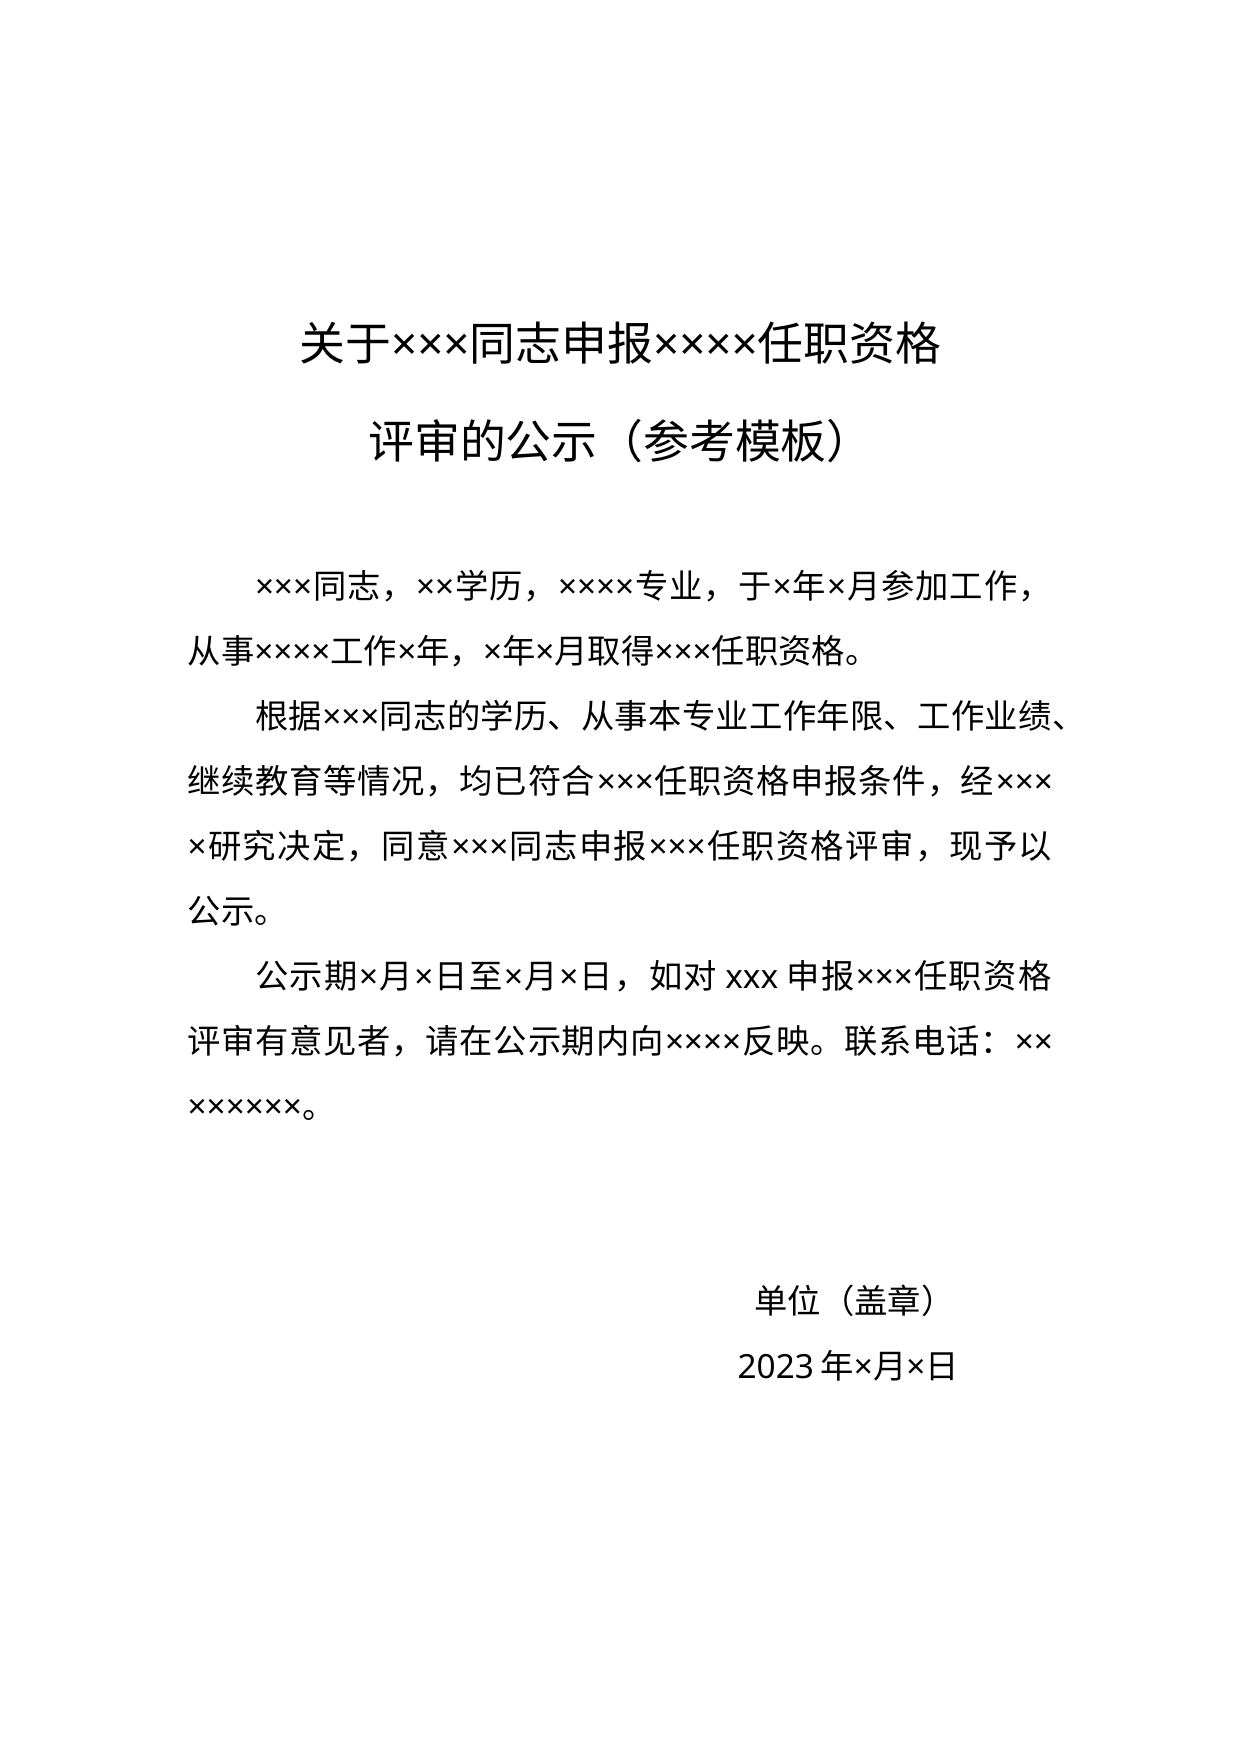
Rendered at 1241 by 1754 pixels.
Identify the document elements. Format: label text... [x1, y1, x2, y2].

text 2023年×月×日 [187, 1332, 1053, 1397]
text 根据×××同志的学历、从事本专业工作年限、工作业绩、继续教育等情况，均已符合×××任职资格申报条件，经××××研究决定，同意×××同志申报×××任职资格评审，现予以公示。 [187, 682, 1053, 942]
text 评审的公示（参考模板） [187, 389, 1053, 487]
text 公示期×月×日至×月×日，如对xxx申报×××任职资格评审有意见者，请在公示期内向××××反映。联系电话：××××××××。 [187, 942, 1053, 1137]
text ×××同志，××学历，××××专业，于×年×月参加工作，从事××××工作×年，×年×月取得×××任职资格。 [187, 552, 1053, 682]
text 单位（盖章） [187, 1267, 1053, 1332]
text 关于×××同志申报××××任职资格 [187, 292, 1053, 389]
